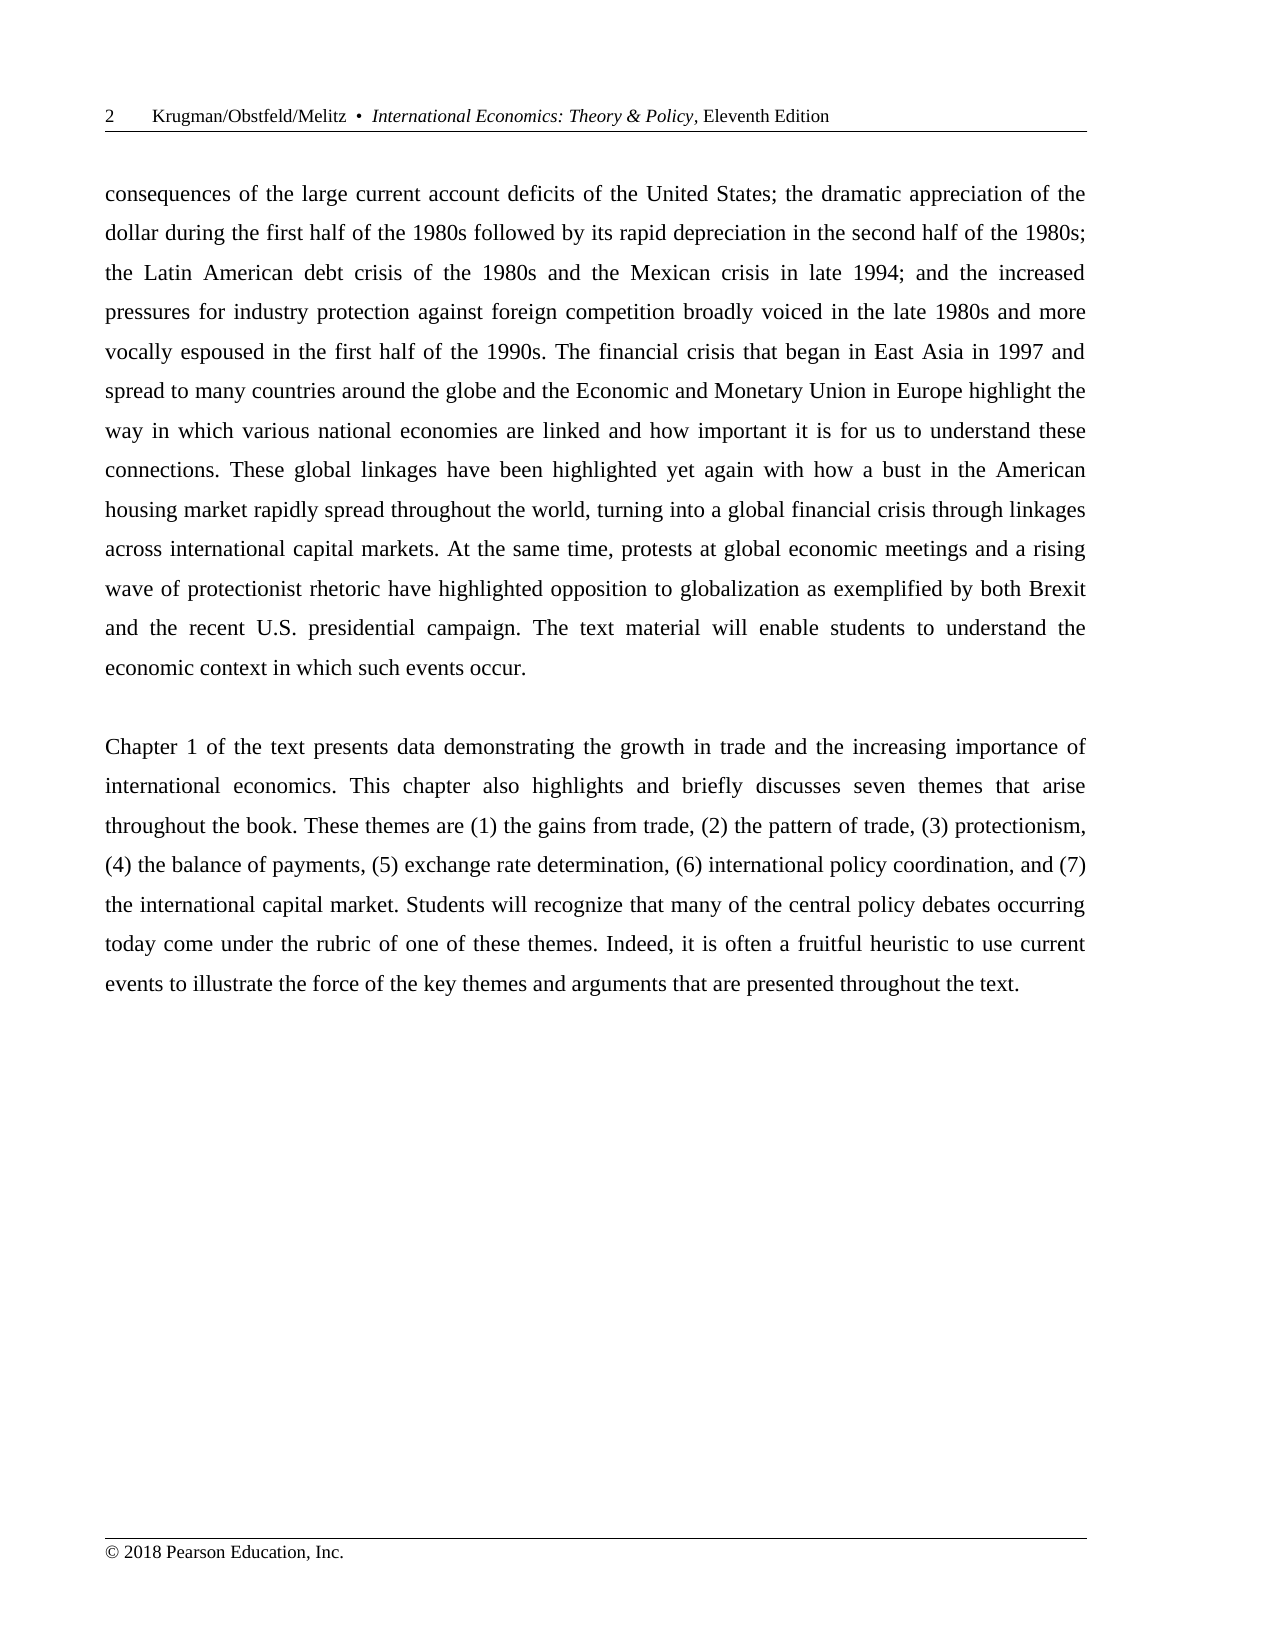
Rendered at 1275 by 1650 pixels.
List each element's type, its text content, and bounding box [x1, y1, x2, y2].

text Chapter 1 of the text presents data demonstrating the growth in trade and the increasing importance of international economics. This chapter also highlights and briefly discusses seven themes that arise throughout the book. These themes are (1) the gains from trade, (2) the pattern of trade, (3) protectionism, (4) the balance of payments, (5) exchange rate determination, (6) international policy coordination, and (7) the international capital market. Students will recognize that many of the central policy debates occurring today come under the rubric of one of these themes. Indeed, it is often a fruitful heuristic to use current events to illustrate the force of the key themes and arguments that are presented throughout the text. [105, 733, 1087, 996]
